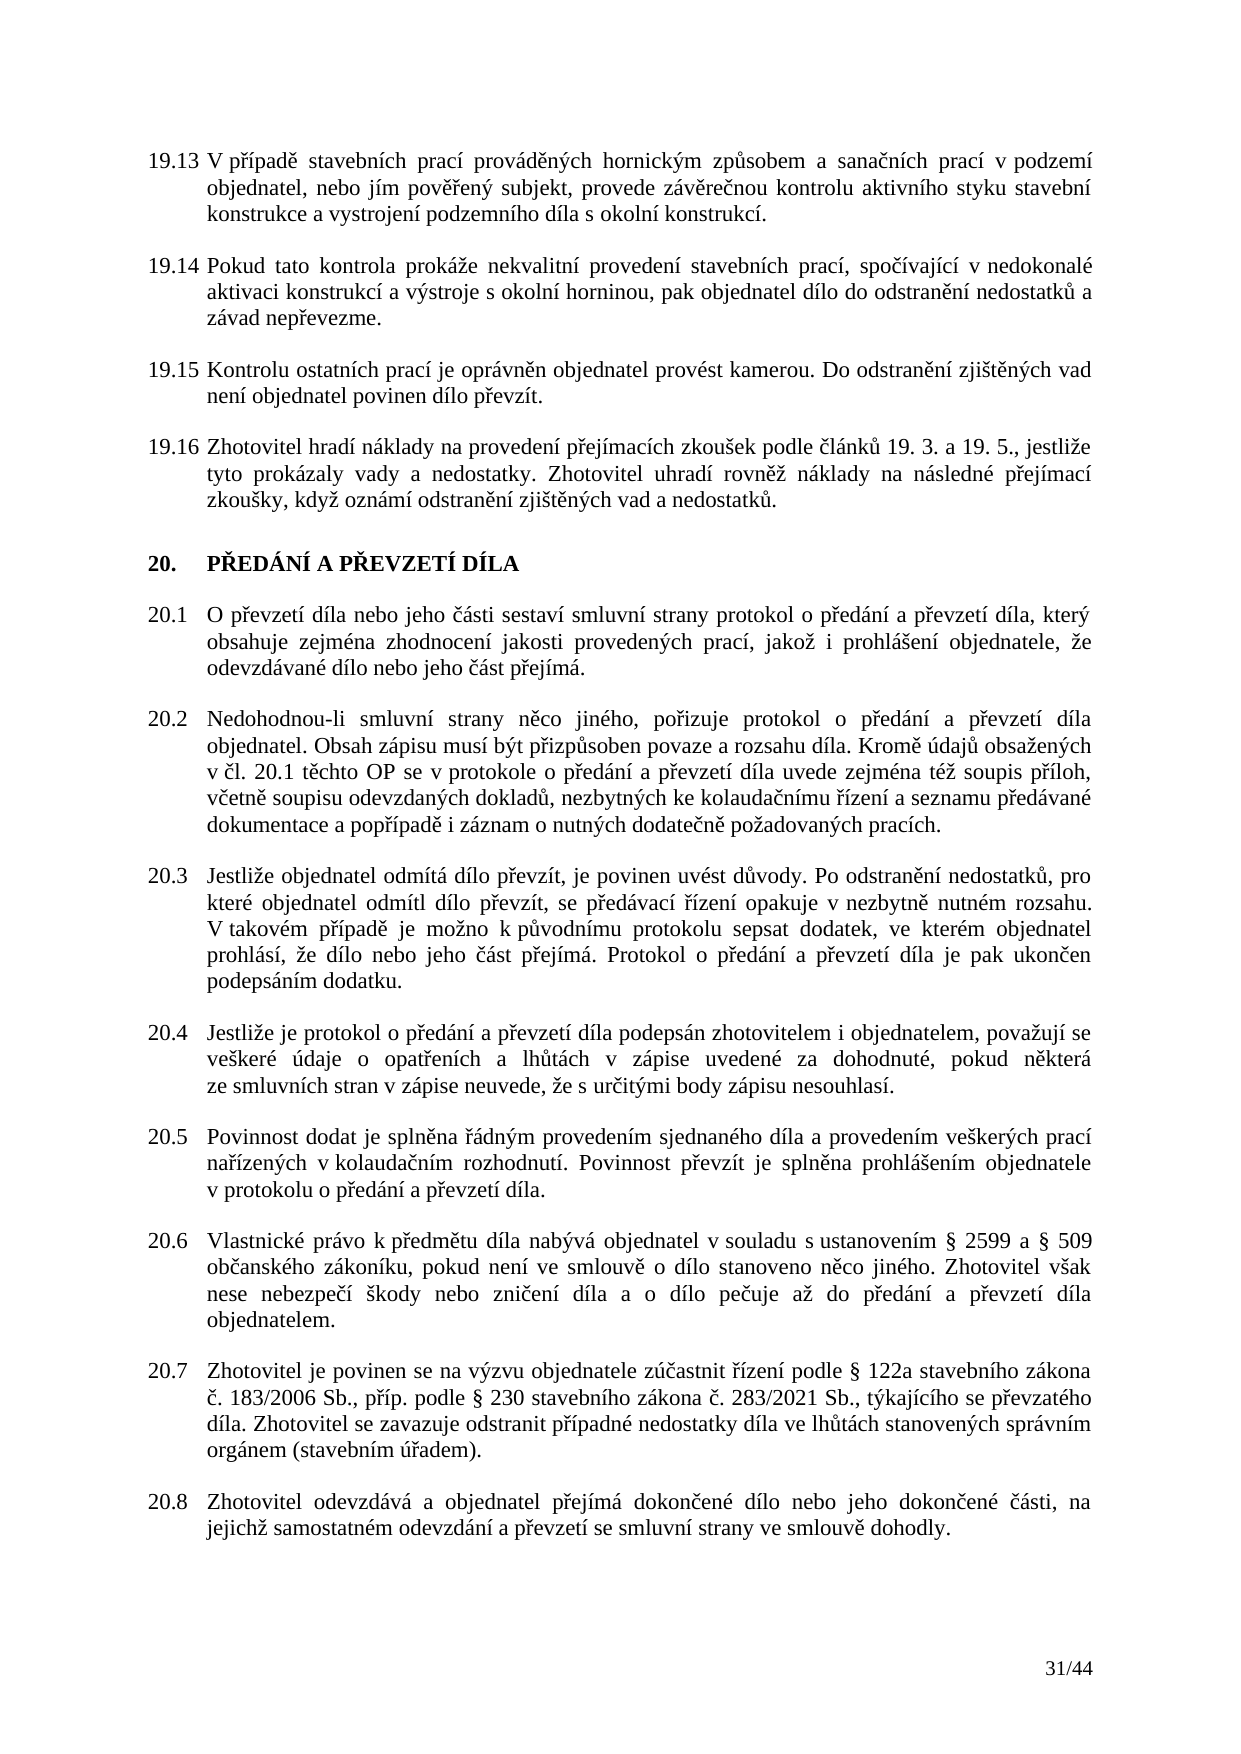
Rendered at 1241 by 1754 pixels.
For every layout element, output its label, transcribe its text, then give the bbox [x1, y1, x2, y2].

text V případě stavebních prací prováděných hornickým způsobem a sanačních prací v podzemí objednatel, nebo jím pověřený subjekt, provede závěrečnou kontrolu aktivního styku stavební konstrukce a vystrojení podzemního díla s okolní konstrukcí. [148, 148, 1093, 227]
text Vlastnické právo k předmětu díla nabývá objednatel v souladu s ustanovením § 2599 a § 509 občanského zákoníku, pokud není ve smlouvě o dílo stanoveno něco jiného. Zhotovitel však nese nebezpečí škody nebo zničení díla a o dílo pečuje až do předání a převzetí díla objednatelem. [148, 1227, 1093, 1332]
text Jestliže je protokol o předání a převzetí díla podepsán zhotovitelem i objednatelem, považují se veškeré údaje o opatřeních a lhůtách v zápise uvedené za dohodnuté, pokud některá ze smluvních stran v zápise neuvede, že s určitými body zápisu nesouhlasí. [148, 1019, 1093, 1098]
text O převzetí díla nebo jeho části sestaví smluvní strany protokol o předání a převzetí díla, který obsahuje zejména zhodnocení jakosti provedených prací, jakož i prohlášení objednatele, že odevzdávané dílo nebo jeho část přejímá. [148, 601, 1093, 680]
text Zhotovitel odevzdává a objednatel přejímá dokončené dílo nebo jeho dokončené části, na jejichž samostatném odevzdání a převzetí se smluvní strany ve smlouvě dohodly. [148, 1488, 1093, 1541]
text Zhotovitel je povinen se na výzvu objednatele zúčastnit řízení podle § 122a stavebního zákona č. 183/2006 Sb., příp. podle § 230 stavebního zákona č. 283/2021 Sb., týkajícího se převzatého díla. Zhotovitel se zavazuje odstranit případné nedostatky díla ve lhůtách stanovených správním orgánem (stavebním úřadem). [148, 1357, 1093, 1463]
text Zhotovitel hradí náklady na provedení přejímacích zkoušek podle článků 19. 3. a 19. 5., jestliže tyto prokázaly vady a nedostatky. Zhotovitel uhradí rovněž náklady na následné přejímací zkoušky, když oznámí odstranění zjištěných vad a nedostatků. [148, 433, 1093, 512]
text Jestliže objednatel odmítá dílo převzít, je povinen uvést důvody. Po odstranění nedostatků, pro které objednatel odmítl dílo převzít, se předávací řízení opakuje v nezbytně nutném rozsahu. V takovém případě je možno k původnímu protokolu sepsat dodatek, ve kterém objednatel prohlásí, že dílo nebo jeho část přejímá. Protokol o předání a převzetí díla je pak ukončen podepsáním dodatku. [148, 862, 1093, 994]
text Povinnost dodat je splněna řádným provedením sjednaného díla a provedením veškerých prací nařízených v kolaudačním rozhodnutí. Povinnost převzít je splněna prohlášením objednatele v protokolu o předání a převzetí díla. [148, 1123, 1093, 1202]
text Předání a převzetí Díla [148, 550, 1093, 576]
text Nedohodnou-li smluvní strany něco jiného, pořizuje protokol o předání a převzetí díla objednatel. Obsah zápisu musí být přizpůsoben povaze a rozsahu díla. Kromě údajů obsažených v čl. 20.1 těchto OP se v protokole o předání a převzetí díla uvede zejména též soupis příloh, včetně soupisu odevzdaných dokladů, nezbytných ke kolaudačnímu řízení a seznamu předávané dokumentace a popřípadě i záznam o nutných dodatečně požadovaných pracích. [148, 705, 1093, 837]
text Pokud tato kontrola prokáže nekvalitní provedení stavebních prací, spočívající v nedokonalé aktivaci konstrukcí a výstroje s okolní horninou, pak objednatel dílo do odstranění nedostatků a závad nepřevezme. [148, 252, 1093, 331]
text Kontrolu ostatních prací je oprávněn objednatel provést kamerou. Do odstranění zjištěných vad není objednatel povinen dílo převzít. [148, 356, 1093, 408]
